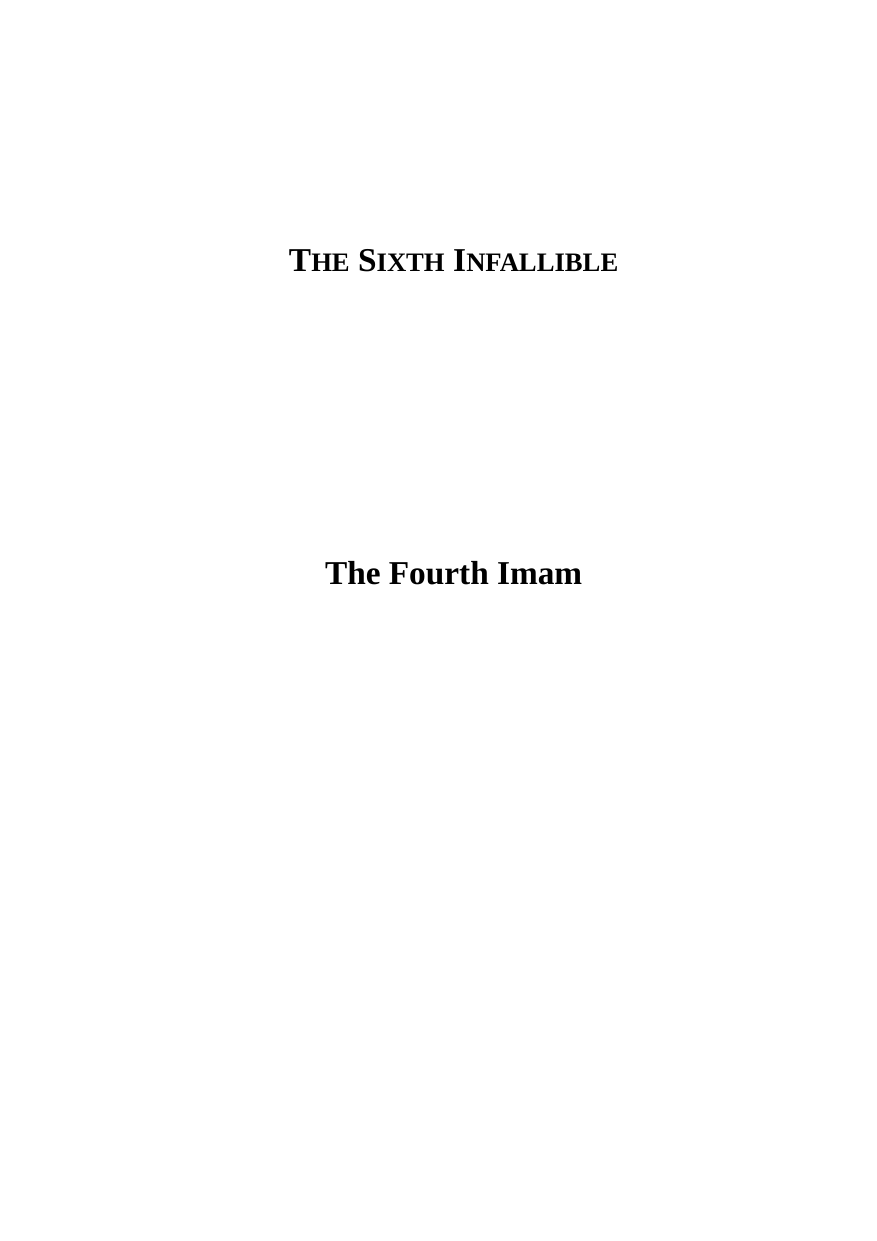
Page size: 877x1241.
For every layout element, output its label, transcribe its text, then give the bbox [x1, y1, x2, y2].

text The Sixth Infallible [105, 240, 802, 278]
text The Fourth Imam [105, 553, 802, 592]
